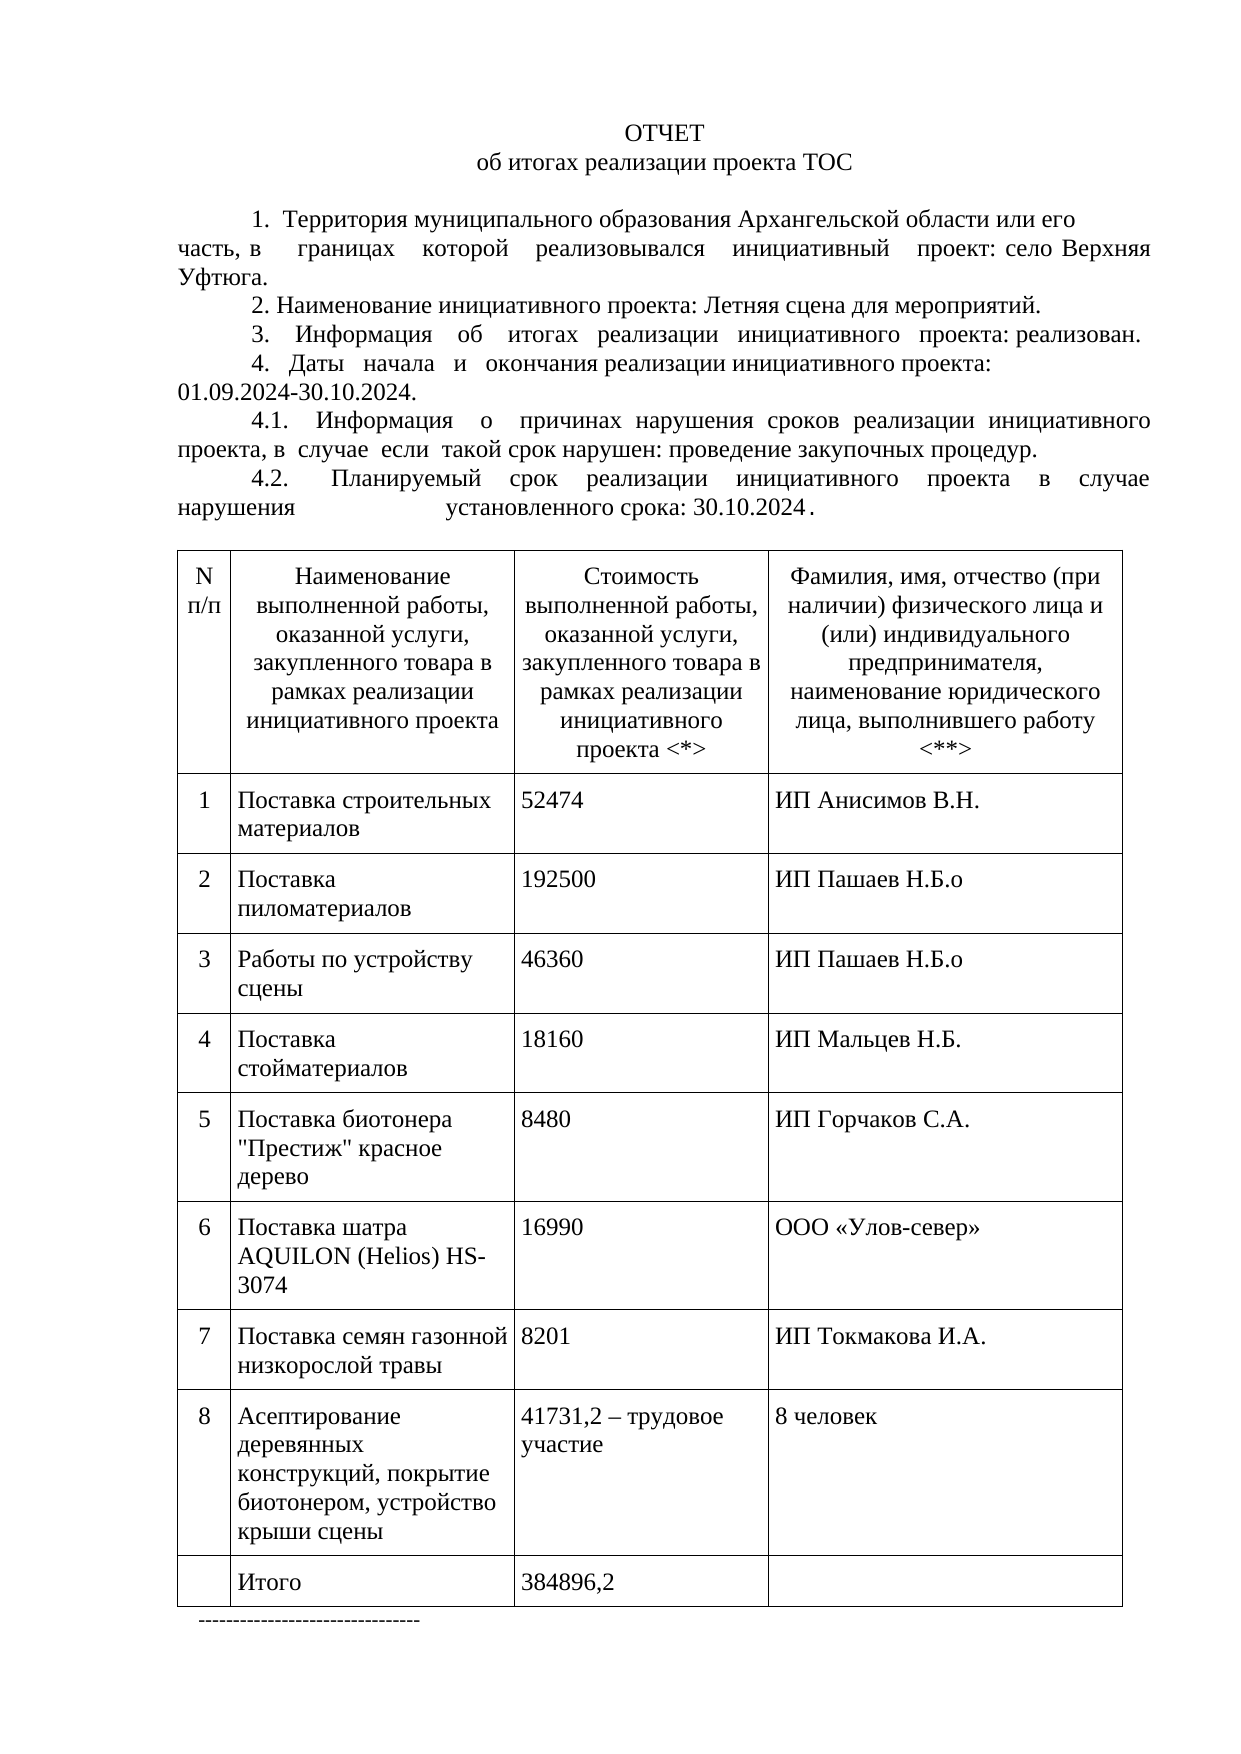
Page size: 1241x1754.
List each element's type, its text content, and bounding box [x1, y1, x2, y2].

table_cell 1 [178, 774, 230, 853]
table_cell ИП Мальцев Н.Б. [769, 1014, 1122, 1092]
text об итогах реализации проекта ТОС [177, 147, 1152, 176]
text 3. Информация об итогах реализации инициативного проекта: реализован. [177, 319, 1152, 348]
text часть, в границах которой реализовывался инициативный проект: село Верхняя Уфтюга. [177, 233, 1152, 291]
table_cell 2 [178, 854, 230, 933]
table_header Стоимость выполненной работы, оказанной услуги, закупленного товара в рамках реализации инициативного проекта <*> [515, 551, 768, 773]
table_cell 8480 [515, 1093, 768, 1201]
text 1. Территория муниципального образования Архангельской области или его [177, 204, 1152, 233]
table_cell ООО «Улов-север» [769, 1202, 1122, 1309]
text ОТЧЕТ [177, 118, 1152, 147]
table_cell 41731,2 – трудовое участие [515, 1390, 768, 1555]
table_cell 4 [178, 1014, 230, 1092]
table_cell Поставка строительных материалов [231, 774, 514, 853]
table_header Фамилия, имя, отчество (при наличии) физического лица и (или) индивидуального предпринимателя, наименование юридического лица, выполнившего работу <**> [769, 551, 1122, 773]
table_cell 8201 [515, 1310, 768, 1389]
table_cell ИП Анисимов В.Н. [769, 774, 1122, 853]
table_cell ИП Горчаков С.А. [769, 1093, 1122, 1201]
text 4. Даты начала и окончания реализации инициативного проекта: [177, 348, 1152, 377]
table_cell ИП Пашаев Н.Б.о [769, 854, 1122, 933]
table_header N п/п [178, 551, 230, 773]
table_cell ИП Пашаев Н.Б.о [769, 934, 1122, 1012]
table_cell 52474 [515, 774, 768, 853]
table_cell Итого [231, 1556, 514, 1606]
table_cell 18160 [515, 1014, 768, 1092]
table_cell 7 [178, 1310, 230, 1389]
table_cell Поставка пиломатериалов [231, 854, 514, 933]
table_header Наименование выполненной работы, оказанной услуги, закупленного товара в рамках реализации инициативного проекта [231, 551, 514, 773]
text 4.1. Информация о причинах нарушения сроков реализации инициативного проекта, в случае если такой срок нарушен: проведение закупочных процедур. [177, 406, 1152, 463]
table_cell Поставка стойматериалов [231, 1014, 514, 1092]
table_cell [178, 1556, 230, 1606]
table_cell Асептирование деревянных конструкций, покрытие биотонером, устройство крыши сцены [231, 1390, 514, 1555]
table_cell 8 человек [769, 1390, 1122, 1555]
table_cell Работы по устройству сцены [231, 934, 514, 1012]
table_cell 16990 [515, 1202, 768, 1309]
table_cell 8 [178, 1390, 230, 1555]
table_cell 5 [178, 1093, 230, 1201]
table_cell Поставка семян газонной низкорослой травы [231, 1310, 514, 1389]
table_cell 6 [178, 1202, 230, 1309]
table_cell 384896,2 [515, 1556, 768, 1606]
text 01.09.2024-30.10.2024. [177, 377, 1152, 406]
table_cell [769, 1556, 1122, 1606]
text 2. Наименование инициативного проекта: Летняя сцена для мероприятий. [177, 291, 1152, 319]
text -------------------------------- [177, 1607, 1152, 1631]
table_cell Поставка биотонера "Престиж" красное дерево [231, 1093, 514, 1201]
table_cell 46360 [515, 934, 768, 1012]
table_cell ИП Токмакова И.А. [769, 1310, 1122, 1389]
table_cell 3 [178, 934, 230, 1012]
table_cell Поставка шатра AQUILON (Helios) HS-3074 [231, 1202, 514, 1309]
table_cell 192500 [515, 854, 768, 933]
text 4.2. Планируемый срок реализации инициативного проекта в случае нарушения установленного срока: 30.10.2024. [177, 463, 1152, 521]
